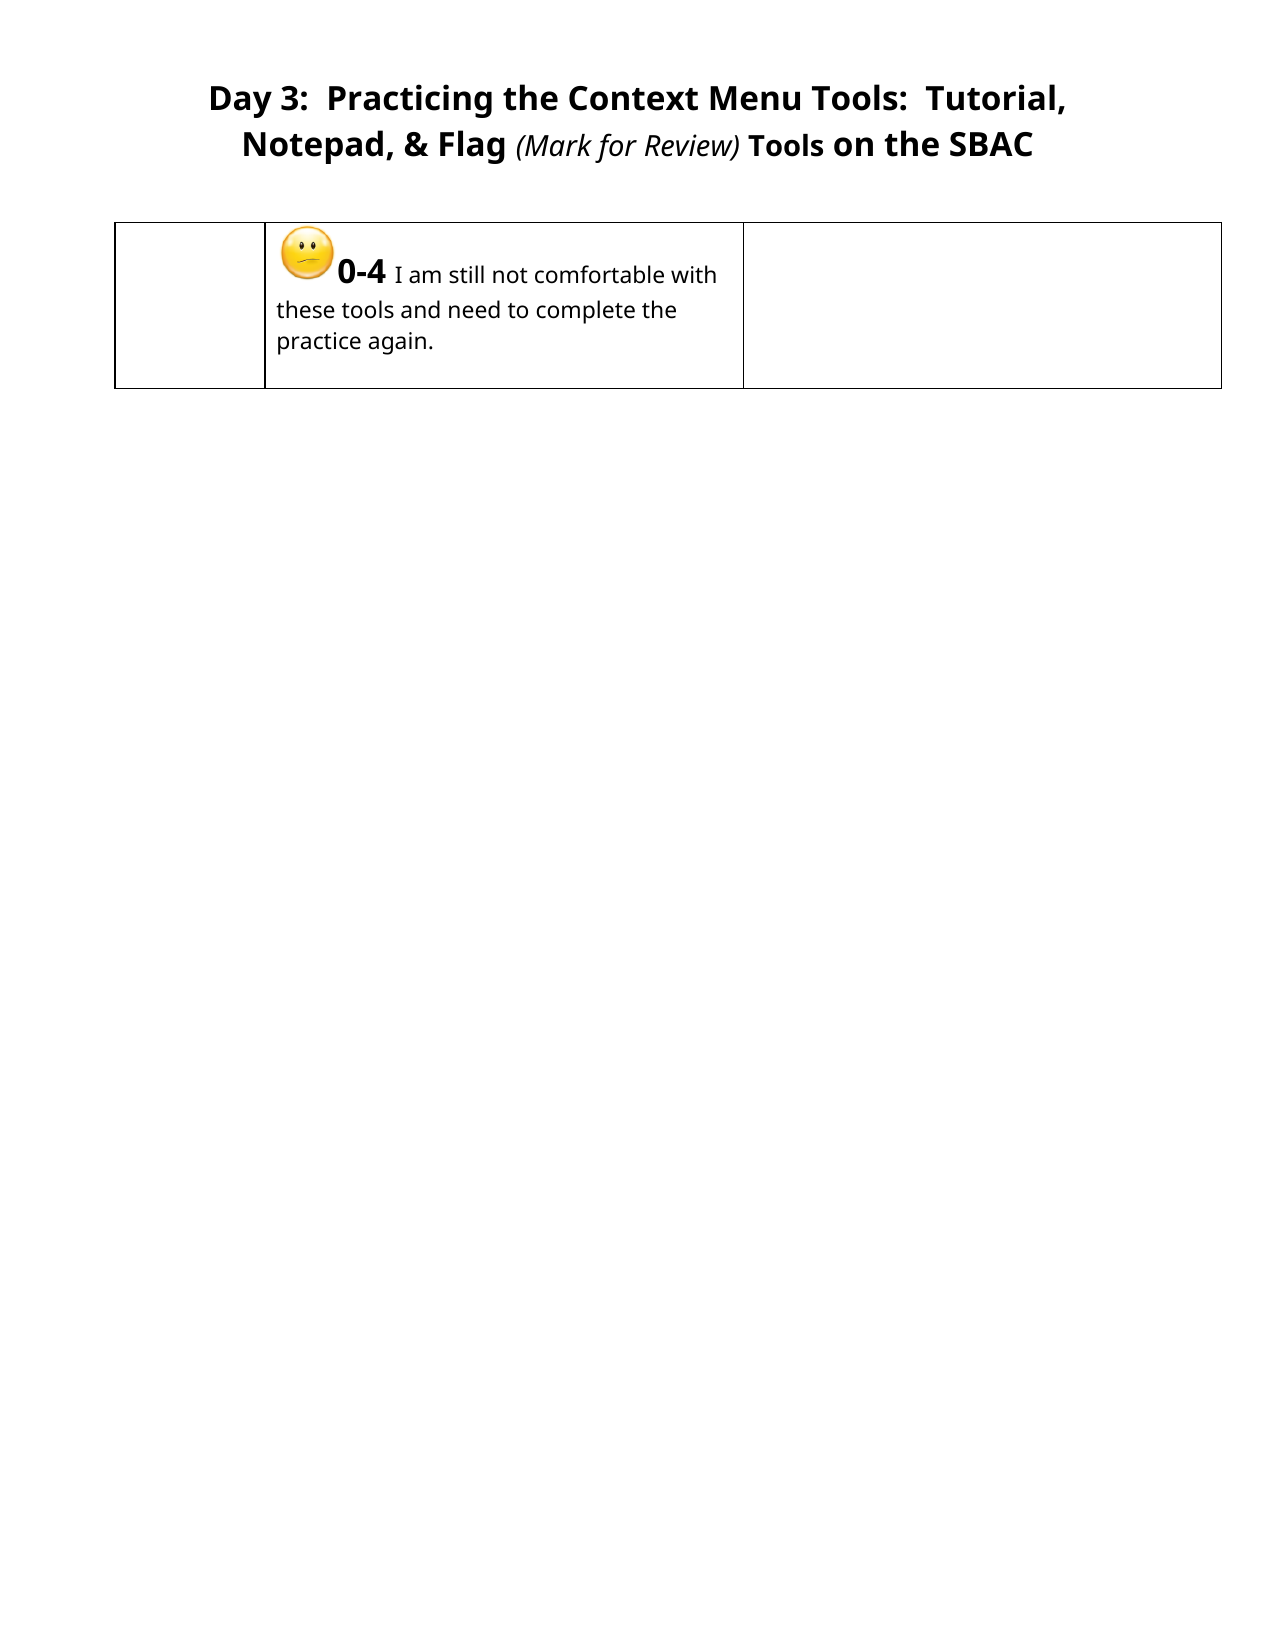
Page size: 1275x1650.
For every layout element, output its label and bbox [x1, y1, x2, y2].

table_cell [116, 223, 264, 387]
picture [276, 222, 338, 284]
table_cell [266, 223, 743, 387]
table_cell [744, 223, 1221, 387]
